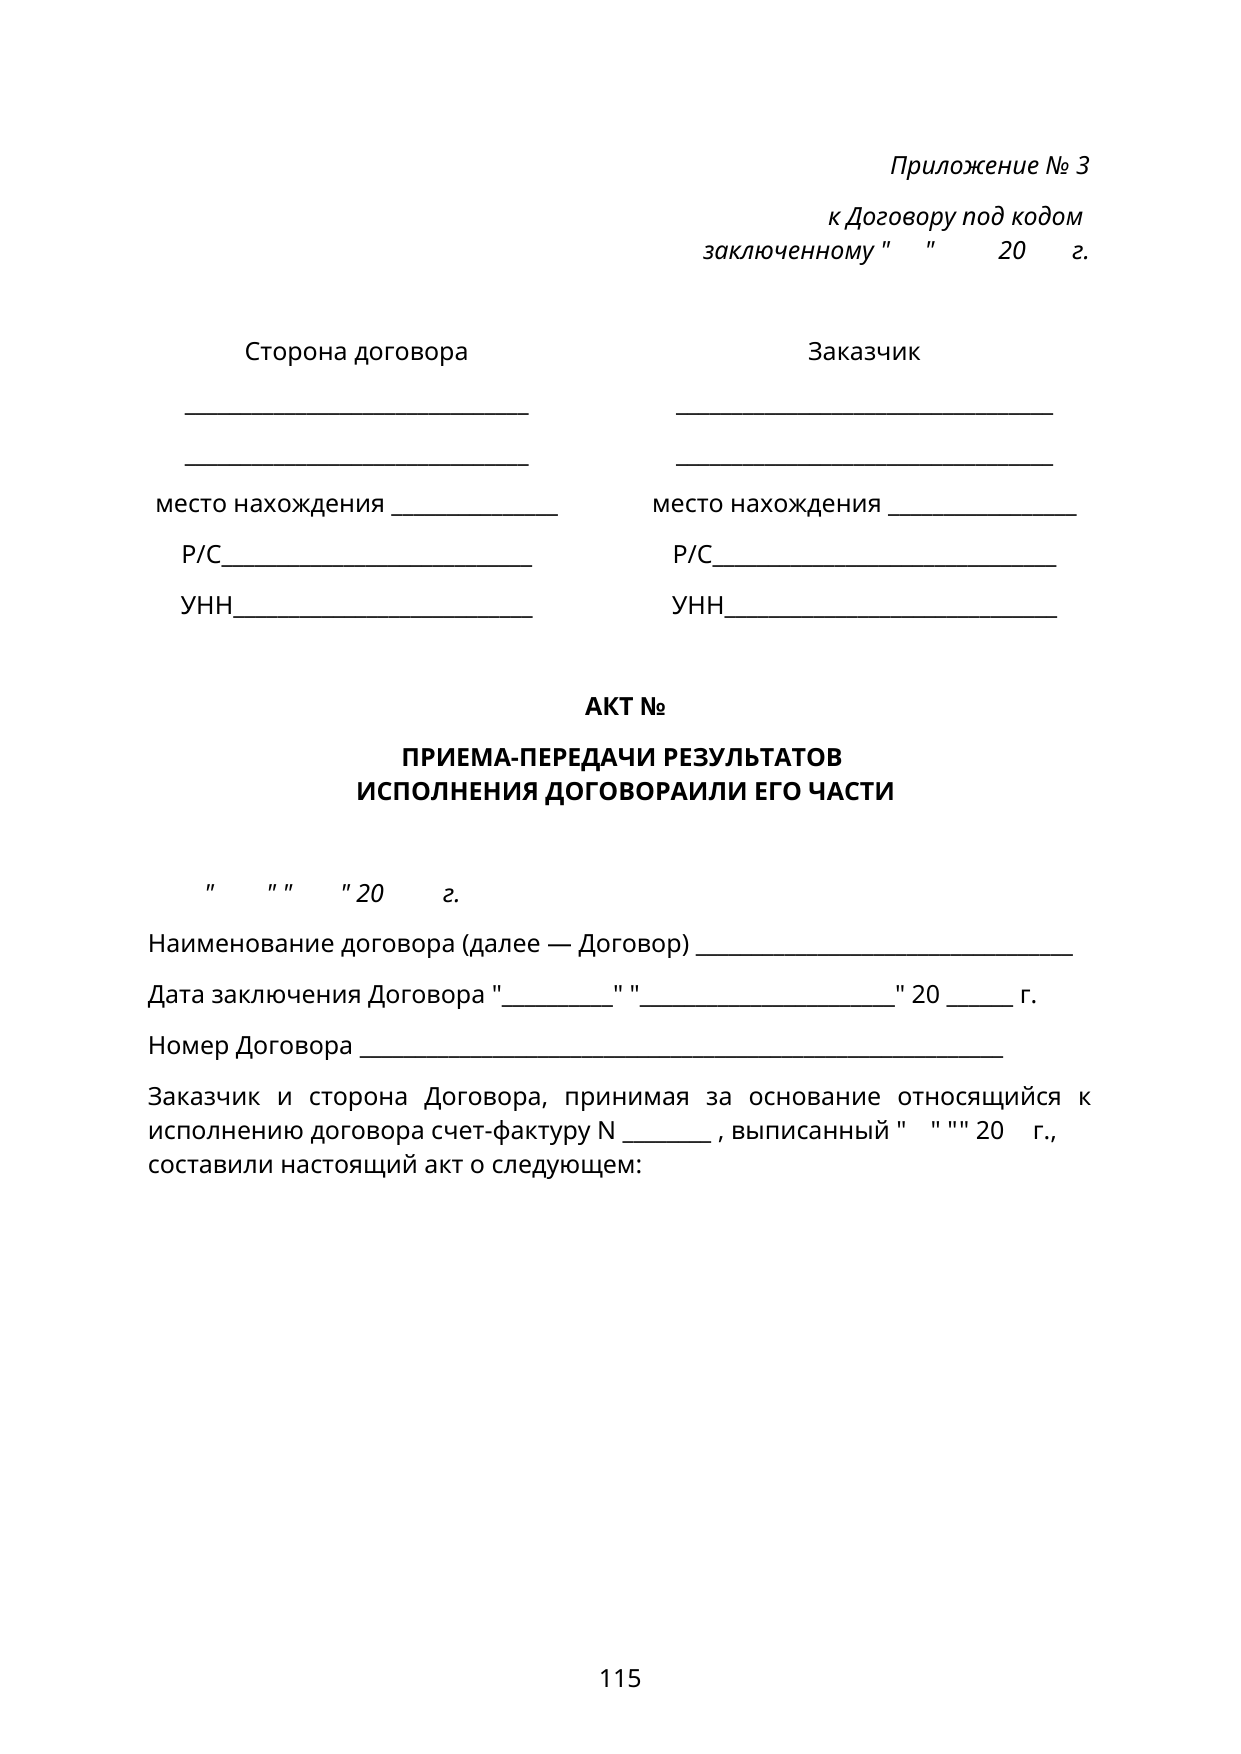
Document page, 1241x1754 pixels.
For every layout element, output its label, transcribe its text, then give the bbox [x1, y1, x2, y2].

text Приложение № 3 [148, 148, 1092, 182]
text Наименование договора (далее — Договор) __________________________________ [148, 926, 1092, 960]
text Заказчик и сторона Договора, принимая за основание относящийся к исполнению договора счет-фактуру N ________ , выписанный " " " " 20 г., составили настоящий акт о следующем: [148, 1078, 1092, 1180]
text Номер Договора __________________________________________________________ [148, 1027, 1092, 1062]
text ПРИЕМА-ПЕРЕДАЧИ РЕЗУЛЬТАТОВ ИСПОЛНЕНИЯ ДОГОВОРАИЛИ ЕГО ЧАСТИ [207, 740, 1044, 808]
text Дата заключения Договора "__________" "_______________________" 20 ______ г. [148, 977, 1092, 1011]
table_header Сторона договора _______________________________ _______________________________ место нахождения _______________ Р/С____________________________ УНН___________________________ [112, 334, 601, 638]
text к Договору под кодом заключенному " " 20 г. [148, 198, 1092, 267]
table_header Заказчик __________________________________ __________________________________ место нахождения _________________ Р/С_______________________________ УНН______________________________ [601, 334, 1128, 638]
text АКТ № [207, 689, 1044, 723]
text " " " " 20 г. [148, 875, 1092, 909]
